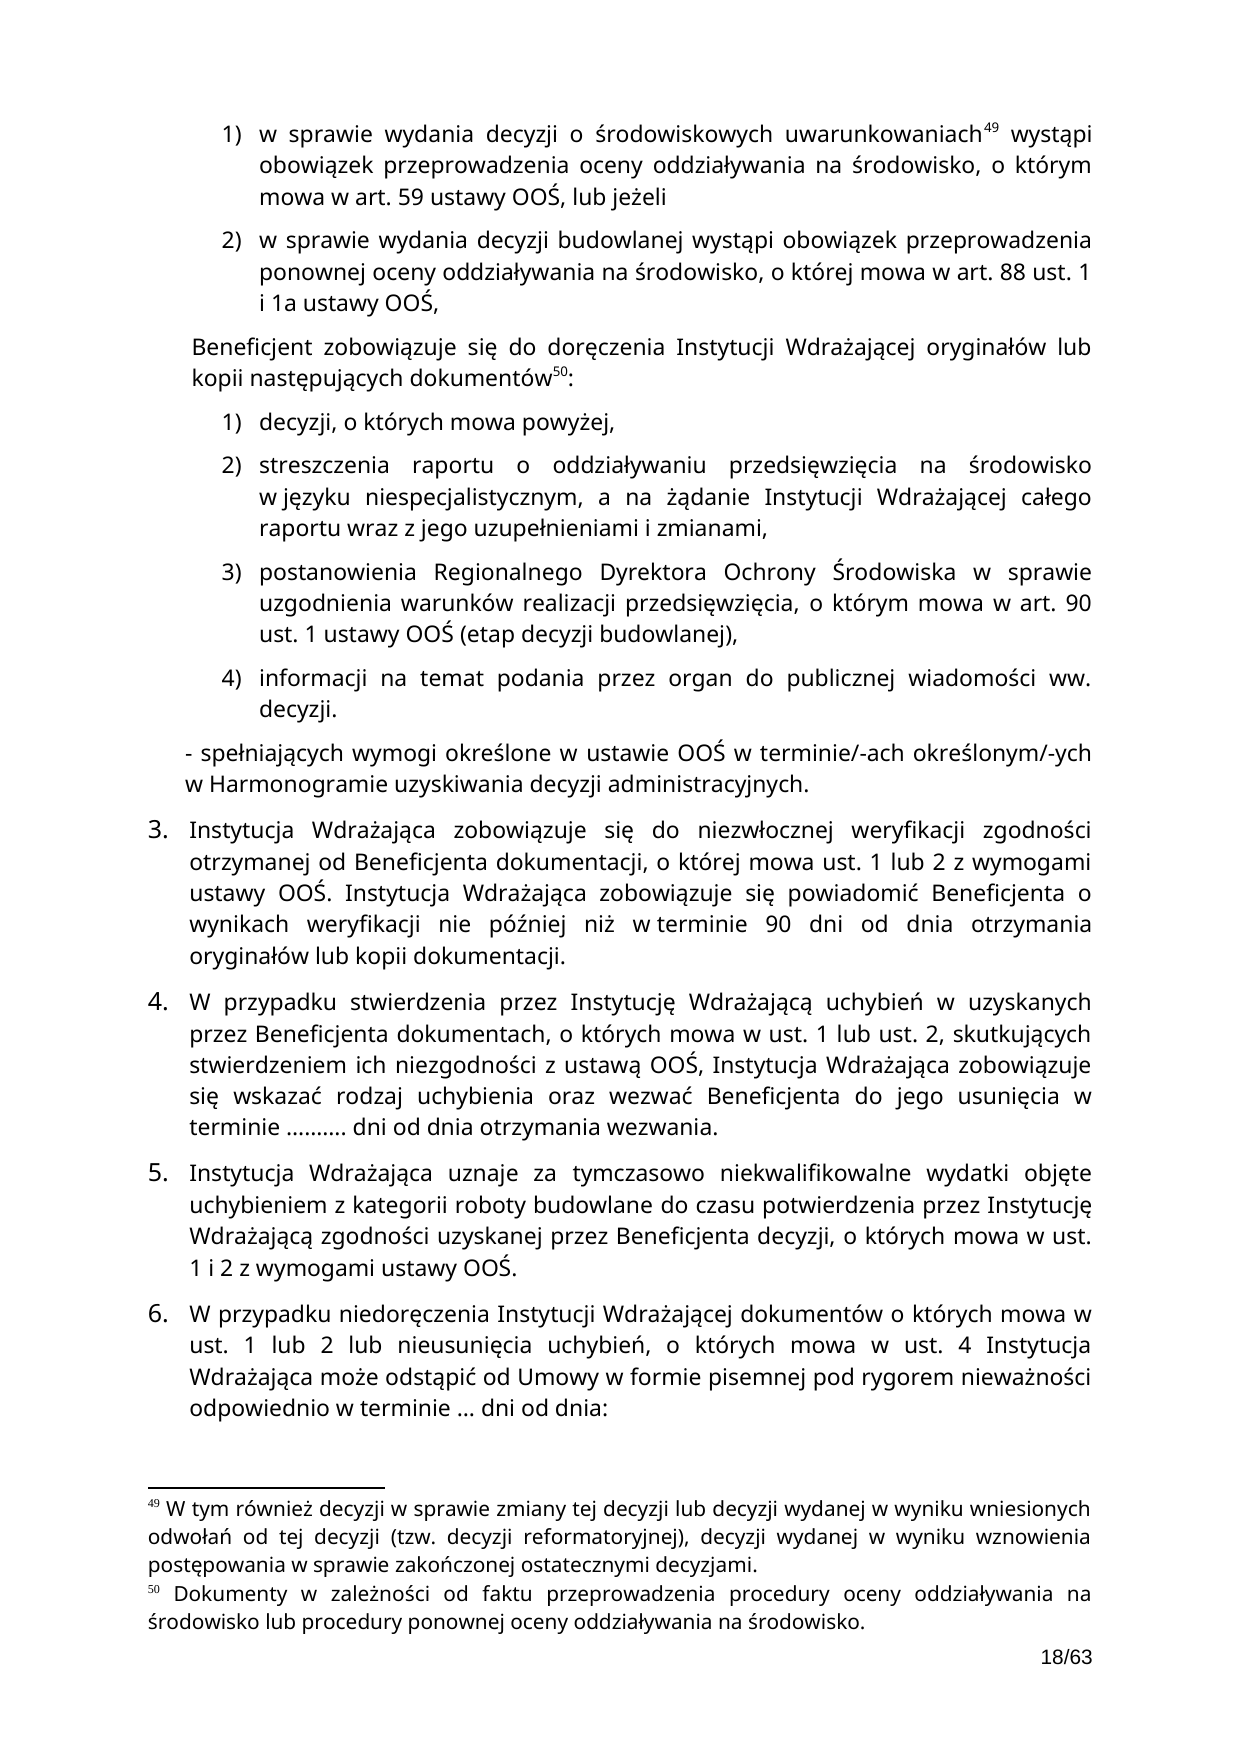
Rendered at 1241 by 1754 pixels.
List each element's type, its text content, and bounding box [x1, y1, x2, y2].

list Instytucja Wdrażająca uznaje za tymczasowo niekwalifikowalne wydatki objęte uchybieniem z kategorii roboty budowlane do czasu potwierdzenia przez Instytucję Wdrażającą zgodności uzyskanej przez Beneficjenta decyzji, o których mowa w ust. 1 i 2 z wymogami ustawy OOŚ. [148, 1155, 1092, 1283]
list informacji na temat podania przez organ do publicznej wiadomości ww. decyzji. [221, 662, 1092, 724]
list Beneficjent zobowiązuje się do doręczenia Instytucji Wdrażającej oryginałów lub kopii następujących dokumentów: [191, 331, 1092, 393]
list postanowienia Regionalnego Dyrektora Ochrony Środowiska w sprawie uzgodnienia warunków realizacji przedsięwzięcia, o którym mowa w art. 90 ust. 1 ustawy OOŚ (etap decyzji budowlanej), [221, 556, 1092, 649]
list W przypadku stwierdzenia przez Instytucję Wdrażającą uchybień w uzyskanych przez Beneficjenta dokumentach, o których mowa w ust. 1 lub ust. 2, skutkujących stwierdzeniem ich niezgodności z ustawą OOŚ, Instytucja Wdrażająca zobowiązuje się wskazać rodzaj uchybienia oraz wezwać Beneficjenta do jego usunięcia w terminie ………. dni od dnia otrzymania wezwania. [148, 983, 1092, 1142]
text - spełniających wymogi określone w ustawie OOŚ w terminie/-ach określonym/-ych w Harmonogramie uzyskiwania decyzji administracyjnych. [185, 737, 1092, 799]
list w sprawie wydania decyzji budowlanej wystąpi obowiązek przeprowadzenia ponownej oceny oddziaływania na środowisko, o której mowa w art. 88 ust. 1 i 1a ustawy OOŚ, [221, 224, 1092, 318]
list w sprawie wydania decyzji o środowiskowych uwarunkowaniach wystąpi obowiązek przeprowadzenia oceny oddziaływania na środowisko, o którym mowa w art. 59 ustawy OOŚ, lub jeżeli [221, 118, 1092, 212]
list streszczenia raportu o oddziaływaniu przedsięwzięcia na środowisko w języku niespecjalistycznym, a na żądanie Instytucji Wdrażającej całego raportu wraz z jego uzupełnieniami i zmianami, [221, 449, 1092, 543]
list W przypadku niedoręczenia Instytucji Wdrażającej dokumentów o których mowa w ust. 1 lub 2 lub nieusunięcia uchybień, o których mowa w ust. 4 Instytucja Wdrażająca może odstąpić od Umowy w formie pisemnej pod rygorem nieważności odpowiednio w terminie … dni od dnia: [148, 1295, 1092, 1423]
list Instytucja Wdrażająca zobowiązuje się do niezwłocznej weryfikacji zgodności otrzymanej od Beneficjenta dokumentacji, o której mowa ust. 1 lub 2 z wymogami ustawy OOŚ. Instytucja Wdrażająca zobowiązuje się powiadomić Beneficjenta o wynikach weryfikacji nie później niż w terminie 90 dni od dnia otrzymania oryginałów lub kopii dokumentacji. [148, 812, 1092, 971]
list decyzji, o których mowa powyżej, [221, 406, 1092, 437]
